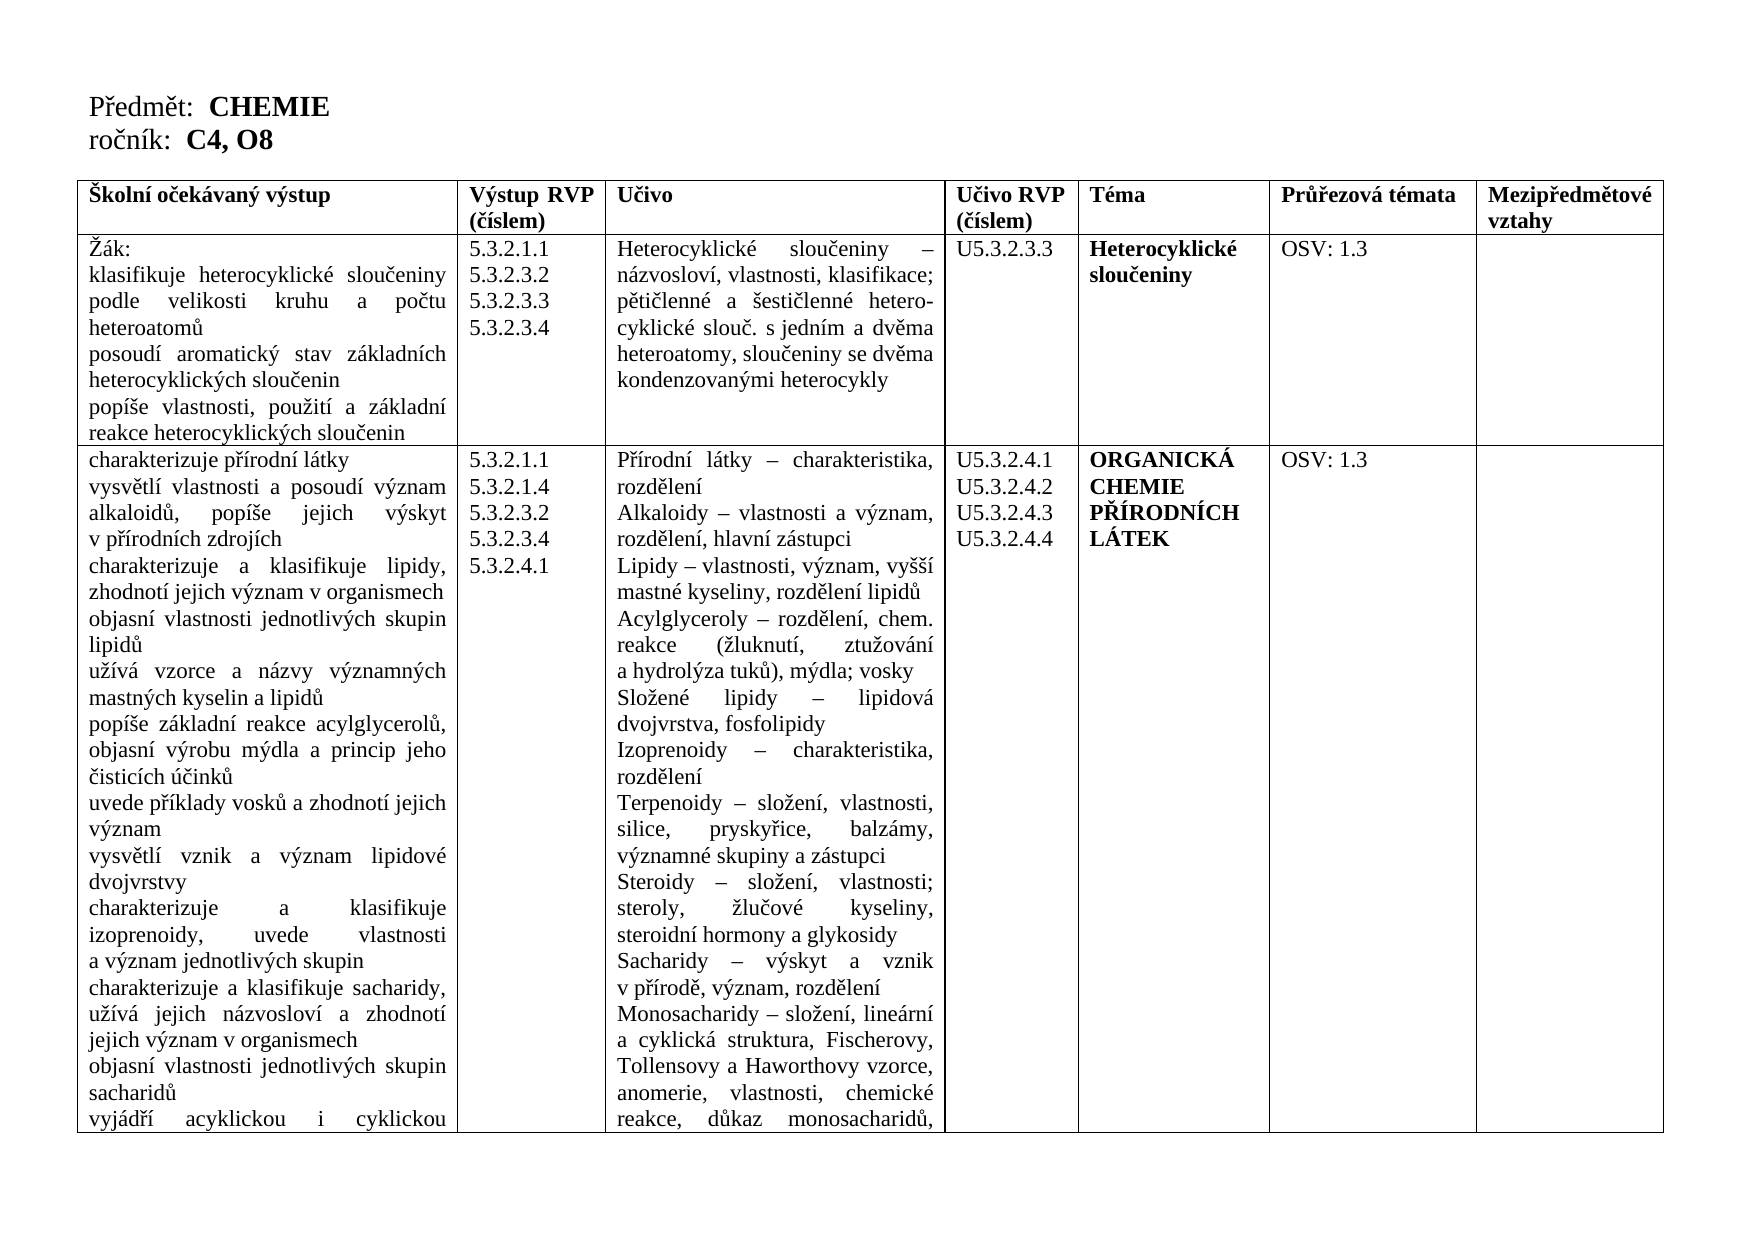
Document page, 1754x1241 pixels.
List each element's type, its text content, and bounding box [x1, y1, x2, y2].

text ročník: C4, O8 [89, 122, 1665, 156]
table_cell Žák: klasifikuje heterocyklické sloučeniny podle velikosti kruhu a počtu heteroatomů posoudí aromatický stav základních heterocyklických sloučenin popíše vlastnosti, použití a základní reakce heterocyklických sloučenin [78, 235, 457, 445]
table_header Téma [1079, 181, 1269, 233]
table_header Mezipředmětové vztahy [1477, 181, 1663, 233]
table_cell OSV: 1.3 [1270, 235, 1476, 445]
table_header Průřezová témata [1270, 181, 1476, 233]
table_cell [458, 446, 605, 1132]
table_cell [1079, 446, 1269, 1132]
table_cell Heterocyklické sloučeniny – názvosloví, vlastnosti, klasifikace; pětičlenné a šestičlenné hetero-cyklické slouč. s jedním a dvěma heteroatomy, sloučeniny se dvěma kondenzovanými heterocykly [606, 235, 944, 445]
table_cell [606, 446, 944, 1132]
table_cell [78, 446, 457, 1132]
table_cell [946, 446, 1078, 1132]
table_cell [1477, 235, 1663, 445]
table_header Výstup RVP (číslem) [458, 181, 605, 233]
table_cell 5.3.2.1.1 5.3.2.3.2 5.3.2.3.3 5.3.2.3.4 [458, 235, 605, 445]
table_cell [1477, 446, 1663, 1132]
table_header Učivo [606, 181, 944, 233]
table_cell Heterocyklické sloučeniny [1079, 235, 1269, 445]
table_cell OSV: 1.3 [1270, 446, 1476, 1132]
table_header Učivo RVP (číslem) [946, 181, 1078, 233]
table_cell U5.3.2.3.3 [946, 235, 1078, 445]
text Předmět: CHEMIE [89, 89, 1665, 122]
table_header Školní očekávaný výstup [78, 181, 457, 233]
